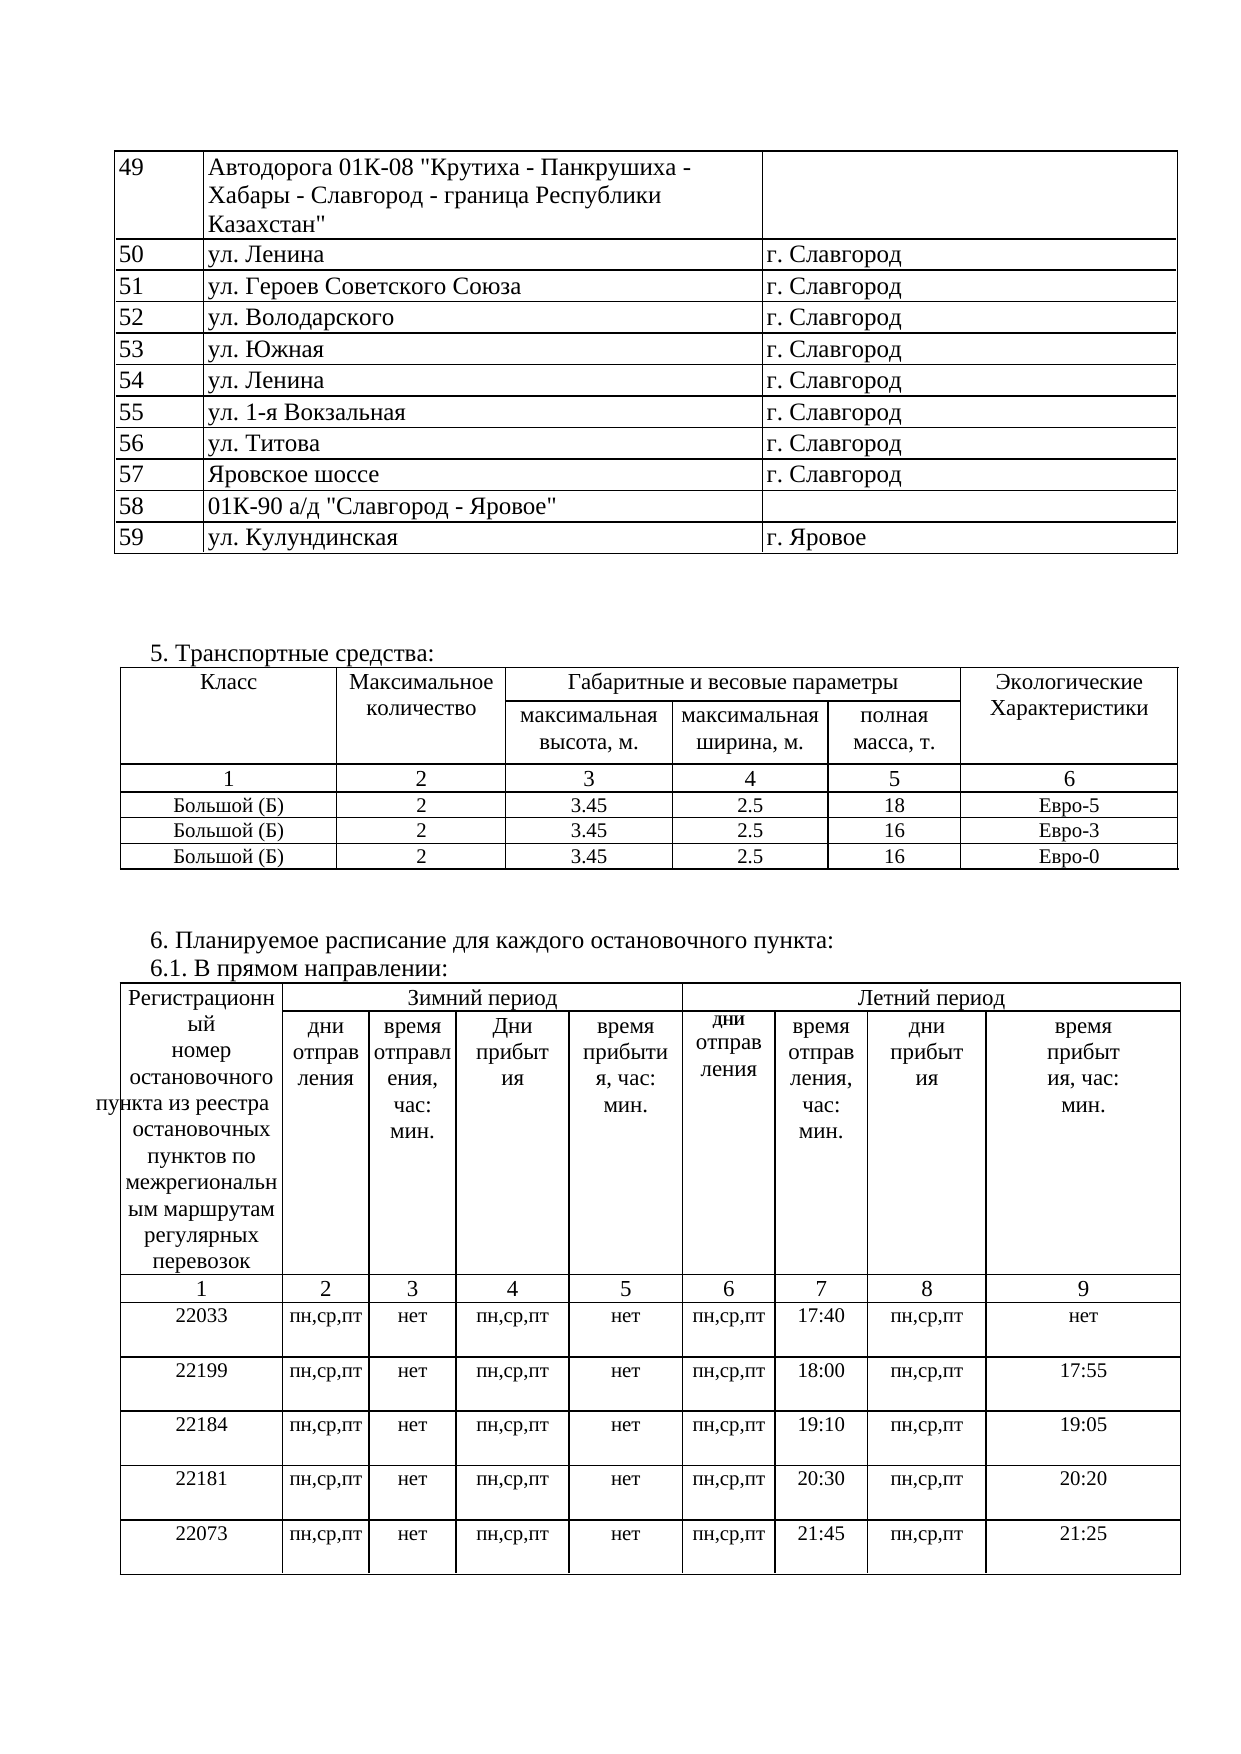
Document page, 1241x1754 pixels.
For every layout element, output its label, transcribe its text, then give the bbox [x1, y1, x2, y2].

table_cell Евро-5 [961, 793, 1177, 817]
table_cell 7 [776, 1275, 867, 1302]
table_cell 3 [370, 1275, 455, 1302]
table_cell нет [570, 1521, 682, 1573]
table_cell 5 [829, 765, 960, 791]
table_cell пн,ср,пт [868, 1412, 985, 1465]
table_cell ул. Ленина [204, 365, 762, 395]
table_cell максимальная высота, м. [506, 702, 672, 763]
table_cell время отправл ения, час: мин. [370, 1012, 455, 1274]
table_cell нет [370, 1358, 455, 1410]
table_cell нет [370, 1521, 455, 1573]
table_cell 1 [121, 1275, 282, 1302]
table_cell пн,ср,пт [868, 1521, 985, 1573]
table_cell ул. Володарского [204, 302, 762, 332]
table_cell Евро-0 [961, 844, 1177, 868]
table_cell 17:40 [776, 1303, 867, 1356]
table_cell 49 [115, 152, 203, 238]
table_cell пн,ср,пт [683, 1412, 774, 1465]
table_cell 2 [337, 793, 505, 817]
table_cell нет [370, 1466, 455, 1519]
table_cell 56 [115, 428, 203, 458]
table_cell г. Славгород [763, 301, 1177, 332]
table_cell ДНИ отправ ления [683, 1012, 774, 1274]
table_cell пн,ср,пт [457, 1358, 568, 1410]
table_cell время отправ ления, час: мин. [776, 1012, 867, 1274]
table_cell 3.45 [506, 844, 672, 868]
table_cell 4 [673, 765, 827, 791]
table_cell дни отправ ления [283, 1012, 368, 1274]
table_cell 54 [115, 365, 203, 395]
table_cell 2.5 [673, 818, 827, 842]
table_cell 59 [115, 522, 203, 552]
table_cell 1 [121, 765, 336, 791]
table_cell 55 [115, 396, 203, 427]
table_cell пн,ср,пт [868, 1466, 985, 1519]
table_cell максимальная ширина, м. [673, 702, 827, 763]
table_cell 22199 [121, 1358, 282, 1410]
table_cell 20:20 [987, 1466, 1180, 1519]
table_cell пн,ср,пт [457, 1466, 568, 1519]
table_cell г. Славгород [763, 332, 1177, 364]
table_cell Большой (Б) [121, 793, 336, 817]
table_cell Большой (Б) [121, 818, 336, 842]
table_cell 22033 [121, 1303, 282, 1356]
table_cell 21:45 [776, 1521, 867, 1573]
table_cell [763, 490, 1177, 521]
table_cell 01К-90 а/д "Славгород - Яровое" [204, 491, 762, 521]
table_cell дни прибыт ия [868, 1012, 985, 1274]
table_cell 8 [868, 1275, 985, 1302]
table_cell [204, 152, 762, 238]
table_cell 20:30 [776, 1466, 867, 1519]
table_header Габаритные и весовые параметры [506, 668, 960, 700]
table_cell пн,ср,пт [457, 1521, 568, 1573]
table_cell г. Славгород [763, 269, 1177, 301]
table_header Регистрационный номер остановочного пункта из реестра остановочных пунктов по межрегиональным маршрутам регулярных перевозок [121, 984, 282, 1274]
table_cell 2.5 [673, 793, 827, 817]
table_cell 3.45 [506, 793, 672, 817]
table_cell 52 [115, 302, 203, 332]
table_cell время прибыт ия, час: мин. [987, 1012, 1180, 1274]
table_cell нет [570, 1303, 682, 1356]
table_cell нет [370, 1303, 455, 1356]
table_cell г. Яровое [763, 521, 1177, 552]
table_header Максимальное количество [337, 668, 505, 763]
table_cell 3.45 [506, 818, 672, 842]
table_cell ул. Южная [204, 334, 762, 364]
table_cell г. Славгород [763, 395, 1177, 427]
table_cell полная масса, т. [829, 702, 960, 763]
table_cell пн,ср,пт [283, 1412, 368, 1465]
table_cell 22184 [121, 1412, 282, 1465]
table_cell 19:05 [987, 1412, 1180, 1465]
table_cell Яровское шоссе [204, 460, 762, 489]
table_cell пн,ср,пт [283, 1521, 368, 1573]
table_cell пн,ср,пт [683, 1521, 774, 1573]
table_cell 50 [115, 239, 203, 269]
table_cell нет [570, 1412, 682, 1465]
table_cell 9 [987, 1275, 1180, 1302]
table_cell 51 [115, 270, 203, 301]
table_cell 2 [337, 818, 505, 842]
table_cell 4 [457, 1275, 568, 1302]
text 5. Транспортные средства: [150, 638, 1090, 667]
table_cell 18 [829, 793, 960, 817]
table_cell 2.5 [673, 844, 827, 868]
table_cell пн,ср,пт [457, 1303, 568, 1356]
table_cell ул. 1-я Вокзальная [204, 397, 762, 427]
table_cell 57 [115, 459, 203, 489]
table_cell г. Славгород [763, 364, 1177, 395]
table_header Зимний период [283, 984, 682, 1010]
table_cell 16 [829, 818, 960, 842]
table_cell 17:55 [987, 1358, 1180, 1410]
table_cell 18:00 [776, 1358, 867, 1410]
table_cell Евро-3 [961, 818, 1177, 842]
table_cell 3 [506, 765, 672, 791]
table_cell 53 [115, 333, 203, 364]
table_cell пн,ср,пт [683, 1303, 774, 1356]
table_cell Дни прибыт ия [457, 1012, 568, 1274]
table_cell 21:25 [987, 1521, 1180, 1573]
table_cell пн,ср,пт [868, 1303, 985, 1356]
text 6.1. В прямом направлении: [150, 953, 1090, 982]
table_cell 19:10 [776, 1412, 867, 1465]
table_cell время прибыти я, час: мин. [570, 1012, 682, 1274]
table_cell пн,ср,пт [868, 1358, 985, 1410]
table_cell [763, 152, 1177, 238]
table_cell ул. Ленина [204, 240, 762, 269]
table_cell нет [570, 1358, 682, 1410]
table_cell 6 [961, 765, 1177, 791]
table_cell г. Славгород [763, 427, 1177, 458]
table_cell Большой (Б) [121, 844, 336, 868]
table_header Класс [121, 668, 336, 763]
table_cell пн,ср,пт [457, 1412, 568, 1465]
table_cell г. Славгород [763, 458, 1177, 489]
table_header Летний период [683, 984, 1180, 1010]
table_cell 58 [115, 491, 203, 521]
table_cell ул. Кулундинская [204, 523, 762, 552]
text 6. Планируемое расписание для каждого остановочного пункта: [150, 925, 1090, 953]
table_cell 2 [283, 1275, 368, 1302]
table_cell 22073 [121, 1521, 282, 1573]
table_cell пн,ср,пт [683, 1466, 774, 1519]
table_cell 22181 [121, 1466, 282, 1519]
table_cell нет [570, 1466, 682, 1519]
table_header Экологические Характеристики [961, 668, 1177, 763]
table_cell 2 [337, 844, 505, 868]
table_cell нет [987, 1303, 1180, 1356]
table_cell 6 [683, 1275, 774, 1302]
table_cell г. Славгород [763, 238, 1177, 269]
table_cell 5 [570, 1275, 682, 1302]
table_cell ул. Титова [204, 428, 762, 458]
table_cell пн,ср,пт [683, 1358, 774, 1410]
table_cell нет [370, 1412, 455, 1465]
table_cell ул. Героев Советского Союза [204, 271, 762, 301]
table_cell пн,ср,пт [283, 1303, 368, 1356]
table_cell пн,ср,пт [283, 1466, 368, 1519]
table_cell 16 [829, 844, 960, 868]
table_cell пн,ср,пт [283, 1358, 368, 1410]
table_cell 2 [337, 765, 505, 791]
